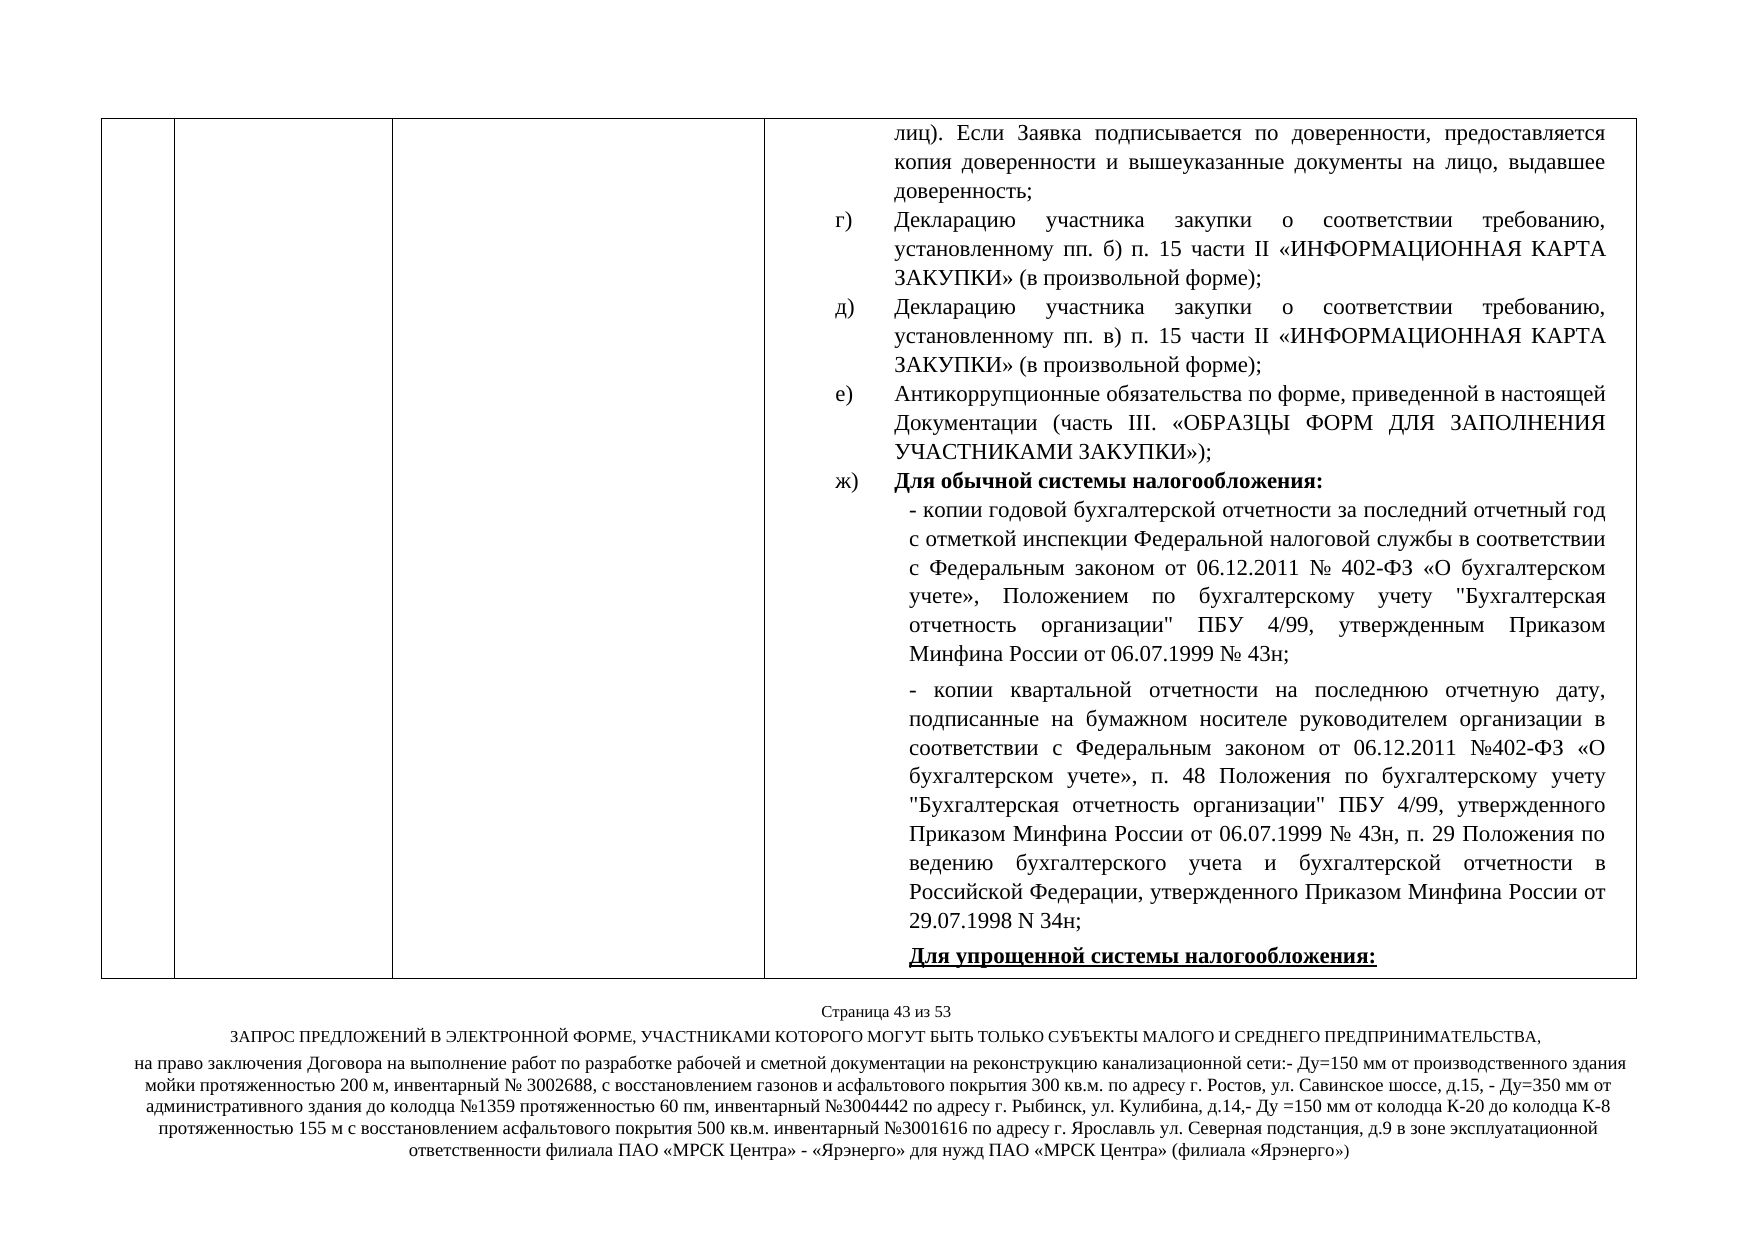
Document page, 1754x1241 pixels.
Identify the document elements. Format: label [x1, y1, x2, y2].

table_cell [175, 119, 392, 978]
table_cell [102, 119, 174, 978]
table_cell [393, 119, 764, 978]
table_cell [765, 119, 1636, 978]
